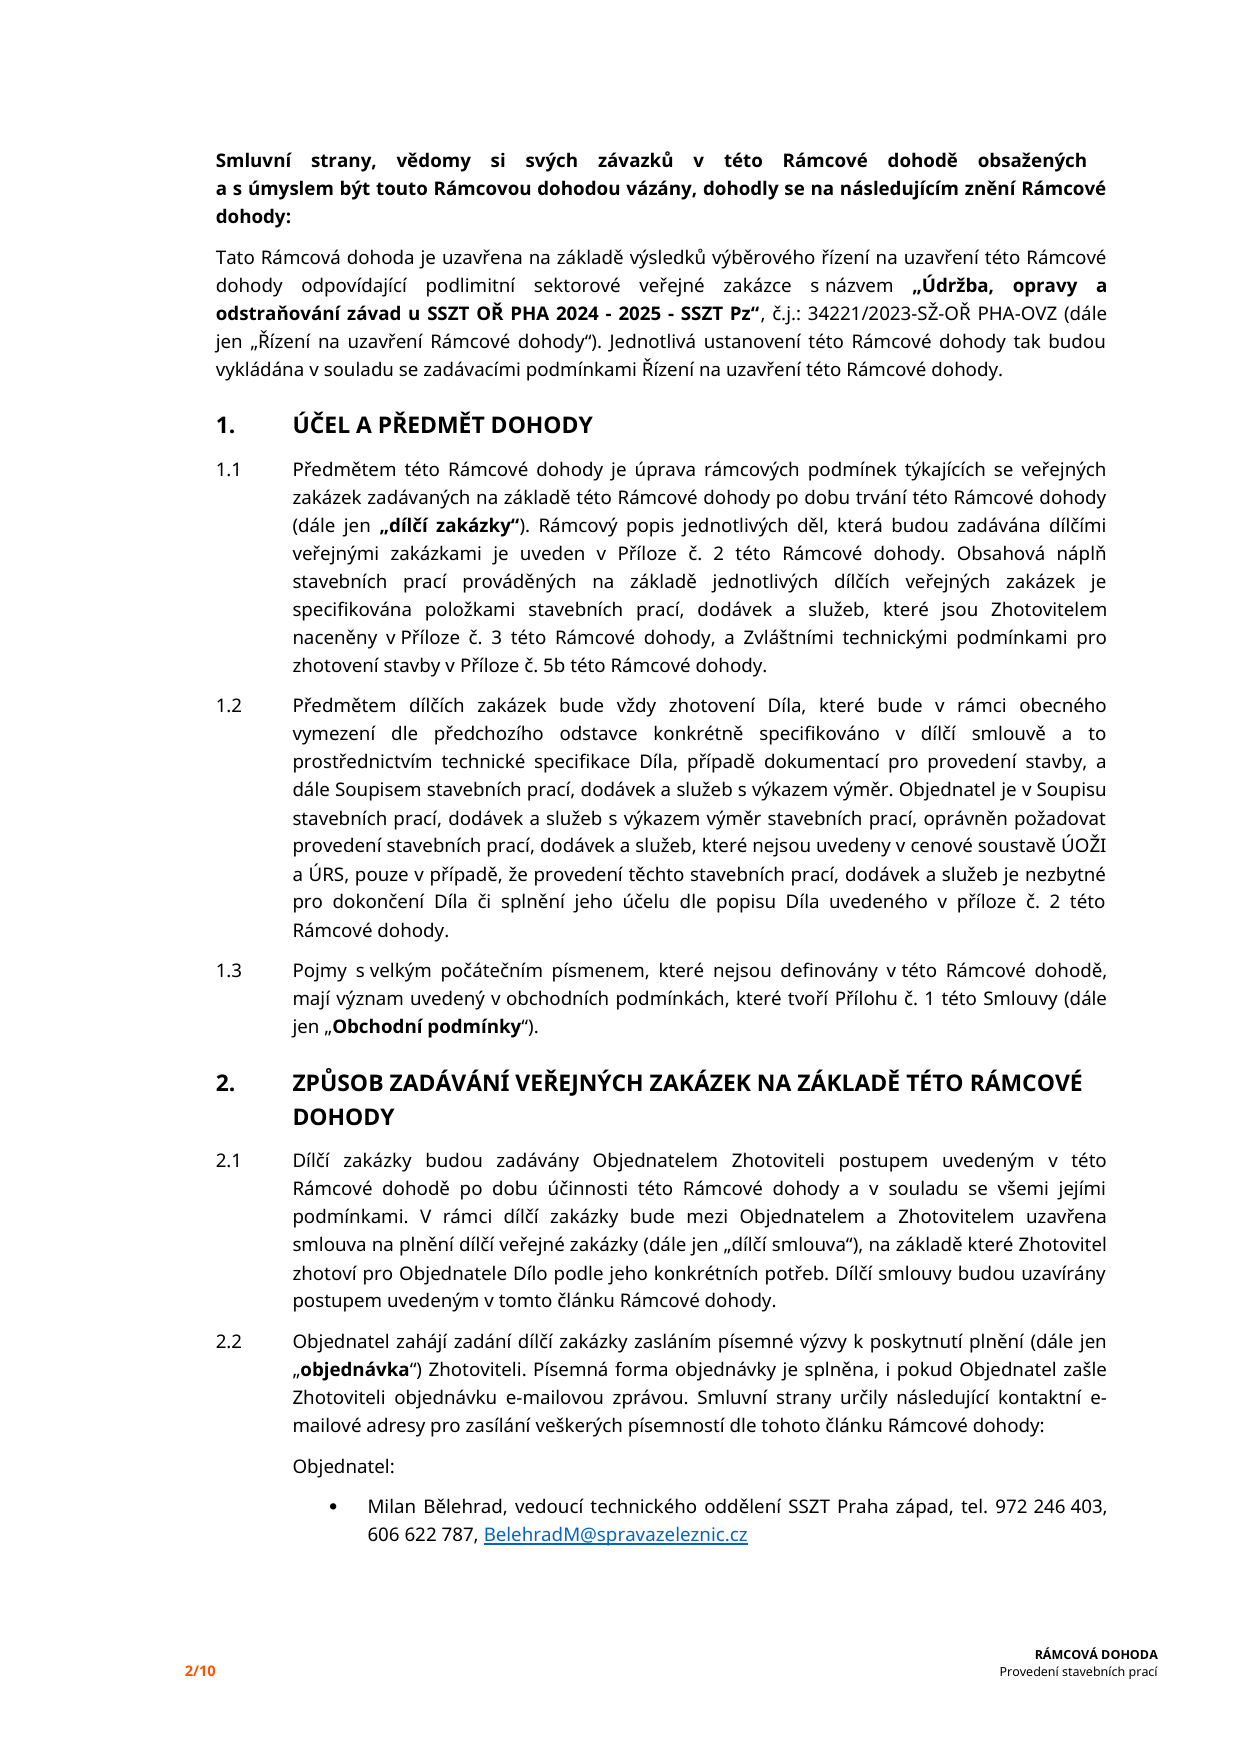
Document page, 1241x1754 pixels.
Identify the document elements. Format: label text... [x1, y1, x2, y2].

text Předmětem této Rámcové dohody je úprava rámcových podmínek týkajících se veřejných zakázek zadávaných na základě této Rámcové dohody po dobu trvání této Rámcové dohody (dále jen „dílčí zakázky“). Rámcový popis jednotlivých děl, která budou zadávána dílčími veřejnými zakázkami je uveden v Příloze č. 2 této Rámcové dohody. Obsahová náplň stavebních prací prováděných na základě jednotlivých dílčích veřejných zakázek je specifikována položkami stavebních prací, dodávek a služeb, které jsou Zhotovitelem naceněny v Příloze č. 3 této Rámcové dohody, a Zvláštními technickými podmínkami pro zhotovení stavby v Příloze č. 5b této Rámcové dohody. [216, 456, 1107, 678]
text Objednatel: [292, 1453, 1107, 1478]
text Smluvní strany, vědomy si svých závazků v této Rámcové dohodě obsažených a s úmyslem být touto Rámcovou dohodou vázány, dohodly se na následujícím znění Rámcové dohody: [216, 147, 1107, 229]
text ZPŮSOB ZADÁVÁNÍ VEŘEJNÝCH ZAKÁZEK NA ZÁKLADĚ TÉTO RÁMCOVÉ DOHODY [216, 1066, 1107, 1132]
text Objednatel zahájí zadání dílčí zakázky zasláním písemné výzvy k poskytnutí plnění (dále jen „objednávka“) Zhotoviteli. Písemná forma objednávky je splněna, i pokud Objednatel zašle Zhotoviteli objednávku e-mailovou zprávou. Smluvní strany určily následující kontaktní e-mailové adresy pro zasílání veškerých písemností dle tohoto článku Rámcové dohody: [216, 1328, 1107, 1438]
text Tato Rámcová dohoda je uzavřena na základě výsledků výběrového řízení na uzavření této Rámcové dohody odpovídající podlimitní sektorové veřejné zakázce s názvem „Údržba, opravy a odstraňování závad u SSZT OŘ PHA 2024 - 2025 - SSZT Pz“, č.j.: 34221/2023-SŽ-OŘ PHA-OVZ (dále jen „Řízení na uzavření Rámcové dohody“). Jednotlivá ustanovení této Rámcové dohody tak budou vykládána v souladu se zadávacími podmínkami Řízení na uzavření této Rámcové dohody. [216, 244, 1107, 382]
text Pojmy s velkým počátečním písmenem, které nejsou definovány v této Rámcové dohodě, mají význam uvedený v obchodních podmínkách, které tvoří Přílohu č. 1 této Smlouvy (dále jen „Obchodní podmínky“). [216, 957, 1107, 1039]
list Milan Bělehrad, vedoucí technického oddělení SSZT Praha západ, tel. 972 246 403, 606 622 787, BelehradM@spravazeleznic.cz [330, 1493, 1107, 1547]
text Dílčí zakázky budou zadávány Objednatelem Zhotoviteli postupem uvedeným v této Rámcové dohodě po dobu účinnosti této Rámcové dohody a v souladu se všemi jejími podmínkami. V rámci dílčí zakázky bude mezi Objednatelem a Zhotovitelem uzavřena smlouva na plnění dílčí veřejné zakázky (dále jen „dílčí smlouva“), na základě které Zhotovitel zhotoví pro Objednatele Dílo podle jeho konkrétních potřeb. Dílčí smlouvy budou uzavírány postupem uvedeným v tomto článku Rámcové dohody. [216, 1148, 1107, 1313]
text Předmětem dílčích zakázek bude vždy zhotovení Díla, které bude v rámci obecného vymezení dle předchozího odstavce konkrétně specifikováno v dílčí smlouvě a to prostřednictvím technické specifikace Díla, případě dokumentací pro provedení stavby, a dále Soupisem stavebních prací, dodávek a služeb s výkazem výměr. Objednatel je v Soupisu stavebních prací, dodávek a služeb s výkazem výměr stavebních prací, oprávněn požadovat provedení stavebních prací, dodávek a služeb, které nejsou uvedeny v cenové soustavě ÚOŽI a ÚRS, pouze v případě, že provedení těchto stavebních prací, dodávek a služeb je nezbytné pro dokončení Díla či splnění jeho účelu dle popisu Díla uvedeného v příloze č. 2 této Rámcové dohody. [216, 693, 1107, 942]
text ÚČEL A PŘEDMĚT DOHODY [216, 409, 1107, 440]
